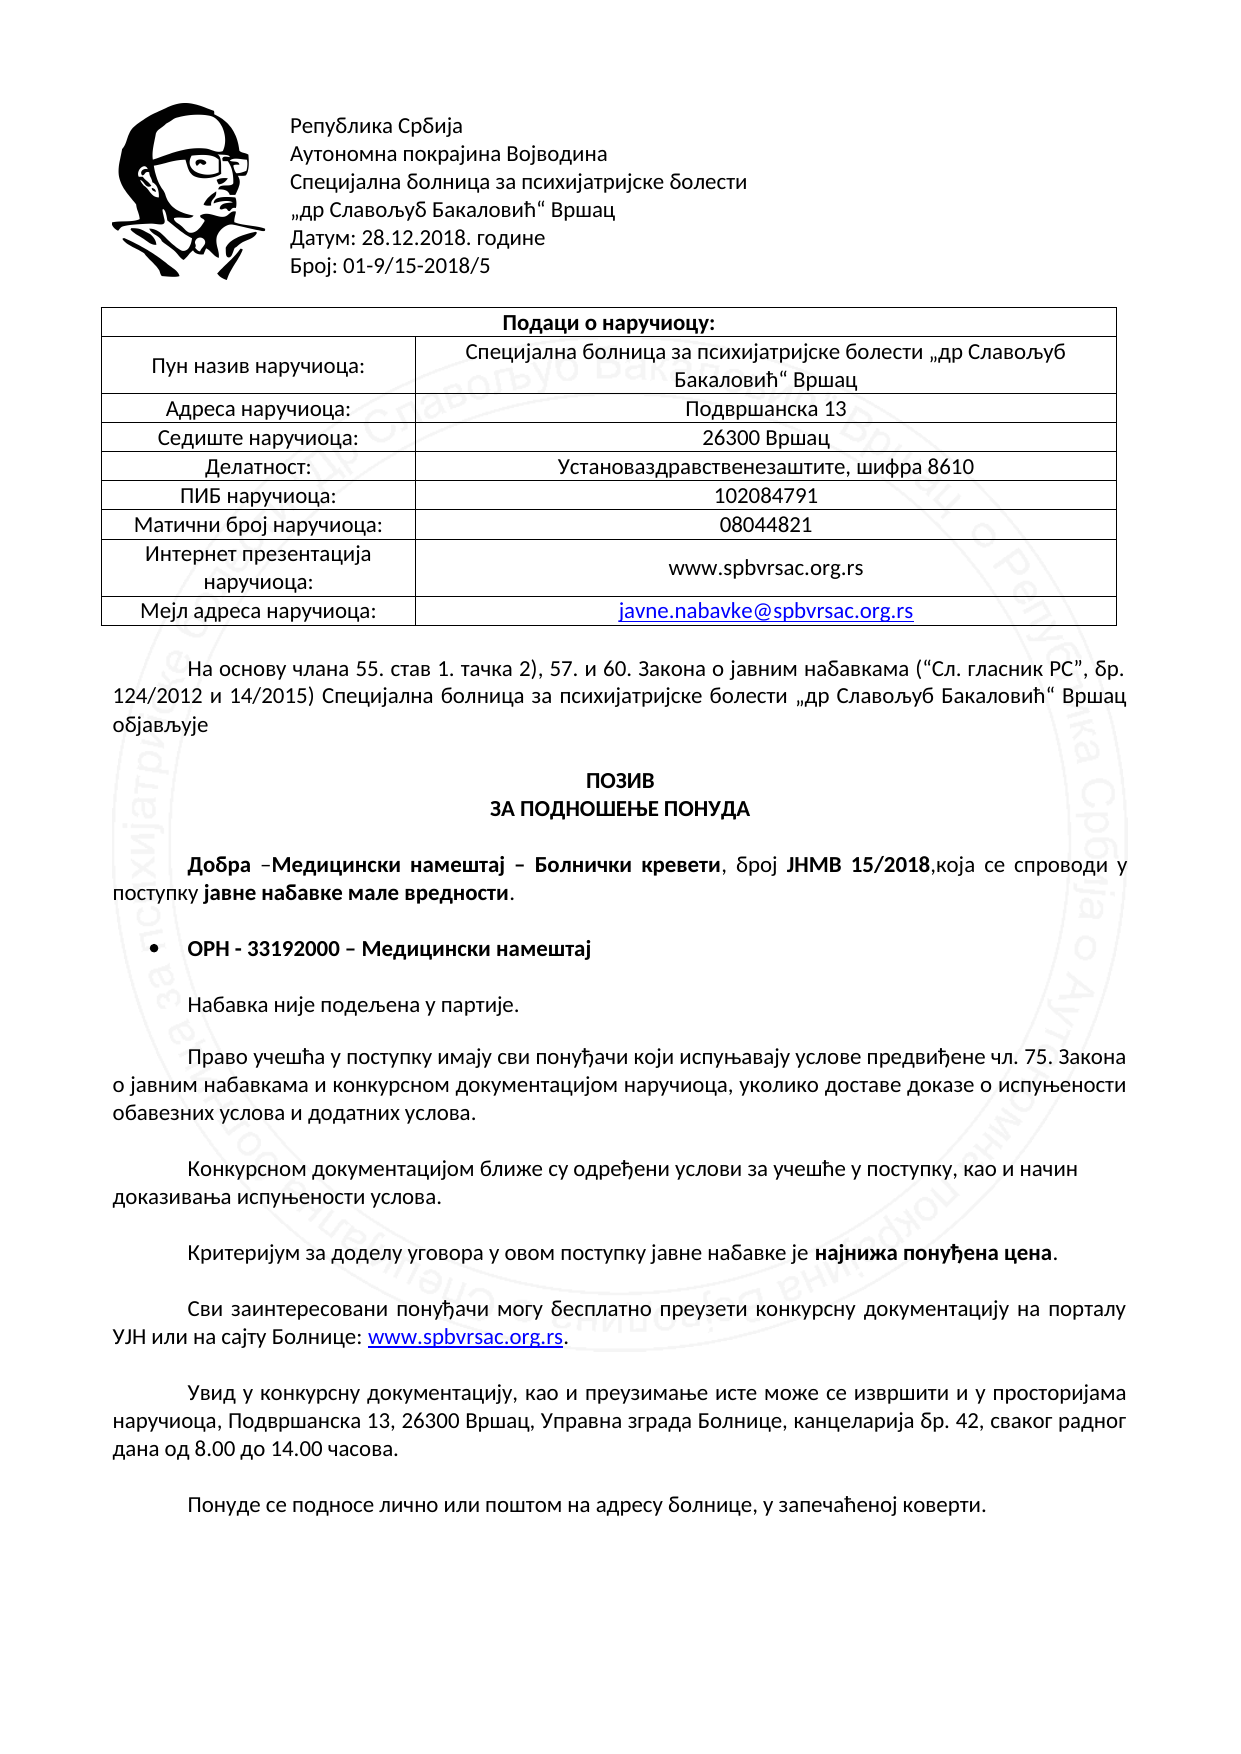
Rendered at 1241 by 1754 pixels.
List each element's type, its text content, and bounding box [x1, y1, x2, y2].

table_cell Делатност: [102, 452, 415, 480]
text „др Славољуб Бакаловић“ Вршац [290, 195, 1128, 223]
table_cell 102084791 [416, 481, 1116, 509]
text Специјална болница за психијатријске болести [290, 167, 1128, 195]
table_cell Установаздравственезаштите, шифра 8610 [416, 452, 1116, 480]
picture [112, 103, 266, 280]
text Понуде се подносе лично или поштом на адресу болнице, у запечаћеној коверти. [112, 1490, 1128, 1518]
text Конкурсном документацијом ближе су одређени услови за учешће у поступку, као и начин доказивања испуњености услова. [112, 1154, 1128, 1210]
table_cell javne.nabavke@spbvrsac.org.rs [416, 597, 1116, 624]
text На основу члана 55. став 1. тачка 2), 57. и 60. Закона о јавним набавкама (“Сл. гласник РС”, бр. 124/2012 и 14/2015) Специјална болница за психијатријске болести „др Славољуб Бакаловић“ Вршац објављује [112, 654, 1128, 738]
subtitle ПОЗИВ [112, 766, 1128, 794]
text ЗА ПОДНОШЕЊЕ ПОНУДА [112, 794, 1128, 822]
list ОРН - 33192000 – Медицински намештај [150, 934, 1128, 962]
text Критеријум за доделу уговора у овом поступку јавне набавке је најнижа понуђена цена. [112, 1238, 1128, 1266]
text Сви заинтересовани понуђачи могу бесплатно преузети конкурсну документацију на порталу УЈН или на сајту Болнице: www.spbvrsac.org.rs. [112, 1294, 1128, 1350]
text Број: 01-9/15-2018/5 [290, 251, 1128, 279]
text Добра –Медицински намештај – Болнички кревети, број ЈНМВ 15/2018,која се спроводи у поступку јавне набавке мале вредности. [112, 850, 1128, 906]
table_cell Седиште наручиоца: [102, 423, 415, 451]
text Датум: 28.12.2018. године [290, 223, 1128, 251]
table_cell 26300 Вршац [416, 423, 1116, 451]
table_cell Пун назив наручиоца: [102, 337, 415, 393]
text Аутономна покрајина Војводина [290, 139, 1128, 167]
table_cell Специјална болница за психијатријске болести „др Славољуб Бакаловић“ Вршац [416, 337, 1116, 393]
table_cell Матични број наручиоца: [102, 510, 415, 538]
table_cell www.spbvrsac.org.rs [416, 540, 1116, 596]
table_cell Мејл адреса наручиоца: [102, 597, 415, 624]
text Република Србија [290, 111, 1128, 139]
table_cell 08044821 [416, 510, 1116, 538]
table_cell Интернет презентација наручиоца: [102, 540, 415, 596]
table_cell Адреса наручиоца: [102, 394, 415, 422]
text Право учешћа у поступку имају сви понуђачи који испуњавају услове предвиђене чл. 75. Закона о јавним набавкама и конкурсном документацијом наручиоца, уколико доставе доказе о испуњености обавезних услова и додатних услова. [112, 1042, 1128, 1126]
text Набавка није подељена у партије. [187, 990, 1128, 1018]
table_header Подаци о наручиоцу: [102, 308, 1116, 336]
table_cell ПИБ наручиоца: [102, 481, 415, 509]
text Увид у конкурсну документацију, као и преузимање исте може се извршити и у просторијама наручиоца, Подвршанска 13, 26300 Вршац, Управна зграда Болнице, канцеларија бр. 42, сваког радног дана од 8.00 до 14.00 часова. [112, 1378, 1128, 1462]
table_cell Подвршанска 13 [416, 394, 1116, 422]
